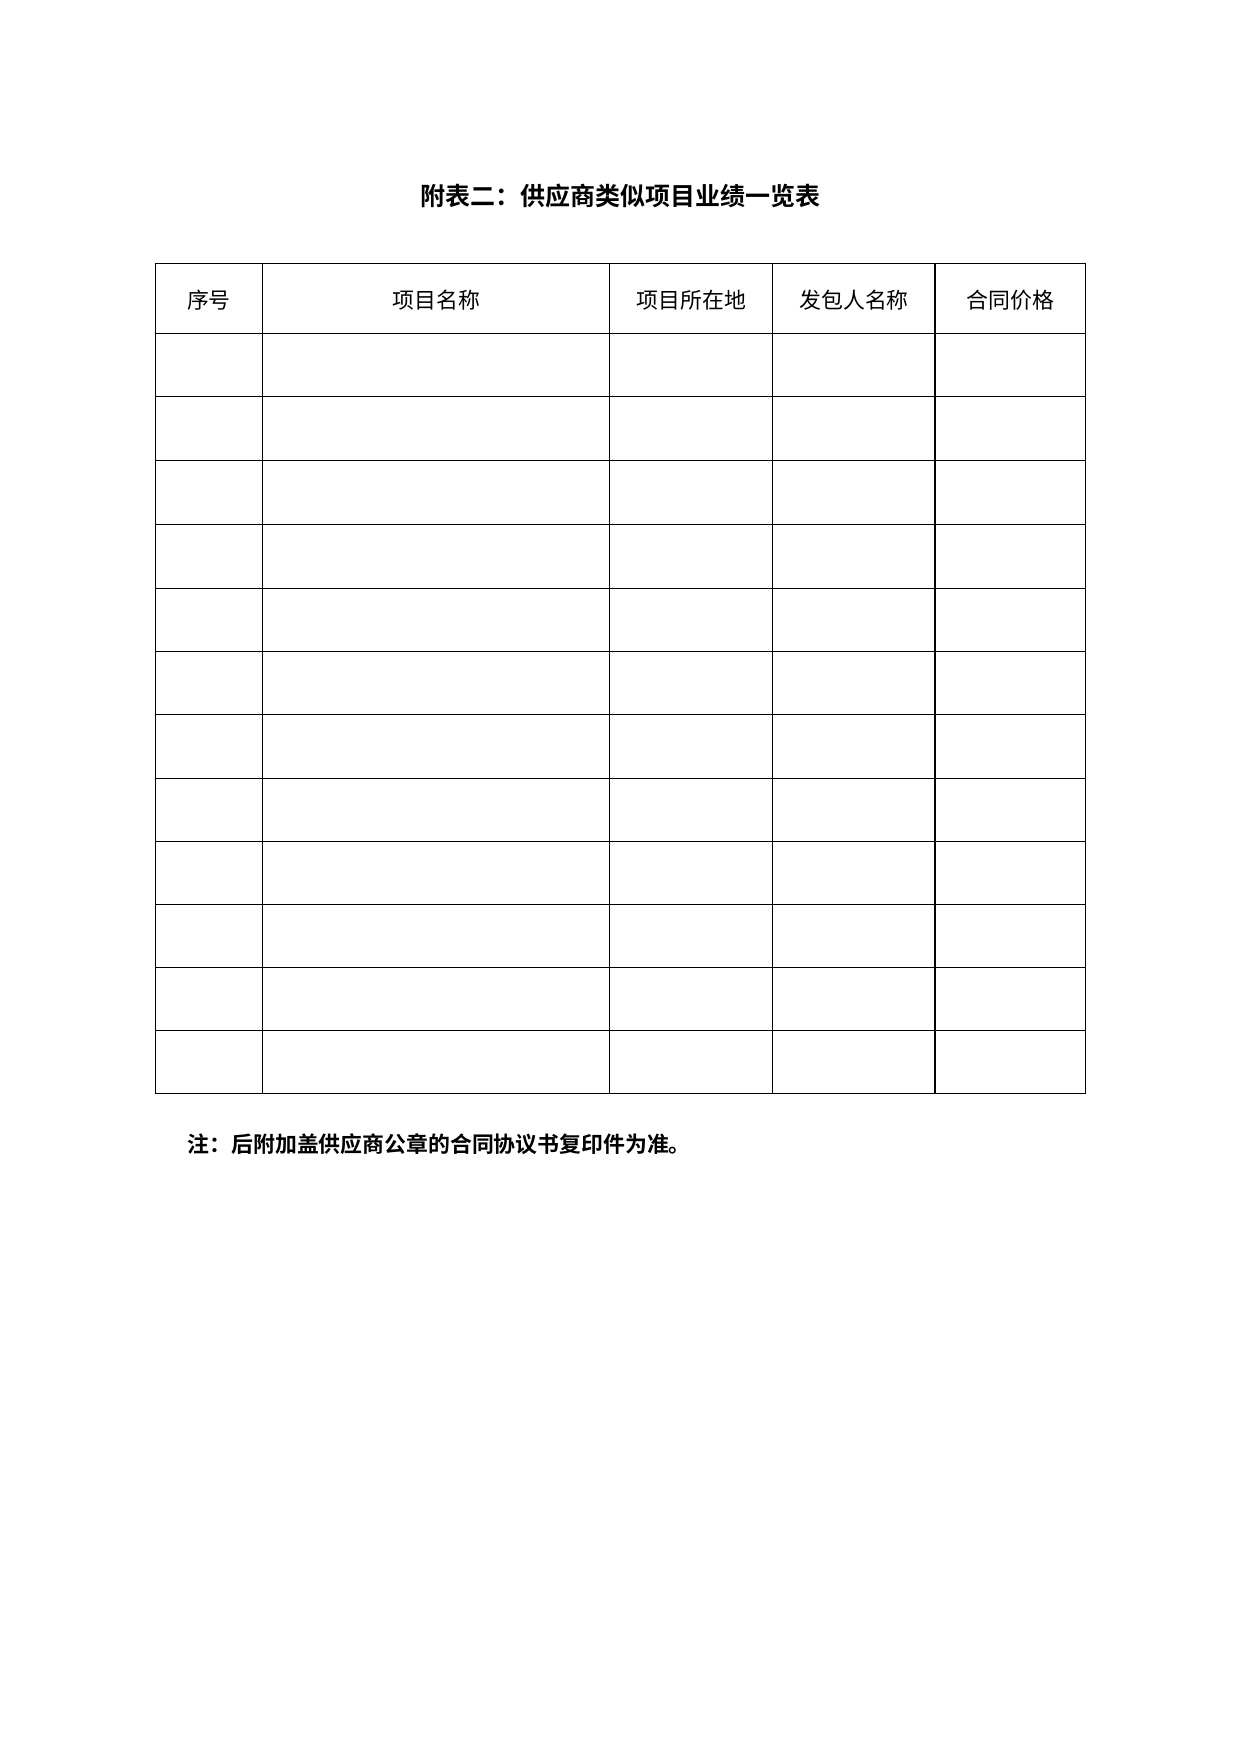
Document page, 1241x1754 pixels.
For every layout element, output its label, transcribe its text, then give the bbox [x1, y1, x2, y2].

table_cell [936, 334, 1085, 396]
text 附表二：供应商类似项目业绩一览表 [187, 162, 1053, 227]
table_cell [610, 397, 772, 460]
table_cell [773, 334, 934, 396]
table_header 项目名称 [263, 264, 609, 333]
table_cell [936, 779, 1085, 841]
table_cell [610, 715, 772, 778]
table_cell [773, 397, 934, 460]
text 注：后附加盖供应商公章的合同协议书复印件为准。 [187, 1126, 1053, 1159]
table_cell [610, 334, 772, 396]
table_cell [156, 715, 262, 778]
table_cell [156, 968, 262, 1030]
table_cell [773, 968, 934, 1030]
table_header 序号 [156, 264, 262, 333]
table_cell [936, 397, 1085, 460]
table_cell [263, 905, 609, 967]
table_cell [610, 1031, 772, 1093]
table_cell [263, 525, 609, 588]
table_cell [773, 652, 934, 714]
table_cell [936, 1031, 1085, 1093]
table_cell [610, 461, 772, 523]
table_cell [936, 652, 1085, 714]
table_cell [610, 652, 772, 714]
table_cell [936, 905, 1085, 967]
table_cell [773, 525, 934, 588]
table_cell [610, 525, 772, 588]
table_cell [773, 779, 934, 841]
table_cell [773, 715, 934, 778]
table_header 项目所在地 [610, 264, 772, 333]
table_cell [610, 779, 772, 841]
table_cell [263, 397, 609, 460]
table_cell [156, 589, 262, 651]
table_cell [936, 525, 1085, 588]
table_cell [263, 334, 609, 396]
table_cell [263, 968, 609, 1030]
table_cell [773, 461, 934, 523]
table_cell [156, 397, 262, 460]
table_cell [773, 842, 934, 904]
table_header 合同价格 [936, 264, 1085, 333]
table_cell [610, 905, 772, 967]
table_cell [936, 461, 1085, 523]
table_cell [263, 652, 609, 714]
table_cell [263, 842, 609, 904]
table_cell [156, 905, 262, 967]
table_cell [773, 1031, 934, 1093]
table_cell [773, 905, 934, 967]
table_cell [773, 589, 934, 651]
table_cell [156, 461, 262, 523]
table_cell [610, 842, 772, 904]
table_cell [610, 589, 772, 651]
table_cell [936, 589, 1085, 651]
table_cell [156, 779, 262, 841]
table_cell [610, 968, 772, 1030]
table_cell [936, 842, 1085, 904]
table_cell [156, 525, 262, 588]
table_cell [936, 968, 1085, 1030]
table_cell [263, 589, 609, 651]
table_cell [156, 842, 262, 904]
table_cell [263, 461, 609, 523]
table_cell [156, 1031, 262, 1093]
table_cell [156, 334, 262, 396]
table_cell [156, 652, 262, 714]
table_header 发包人名称 [773, 264, 934, 333]
table_cell [936, 715, 1085, 778]
table_cell [263, 779, 609, 841]
table_cell [263, 1031, 609, 1093]
table_cell [263, 715, 609, 778]
